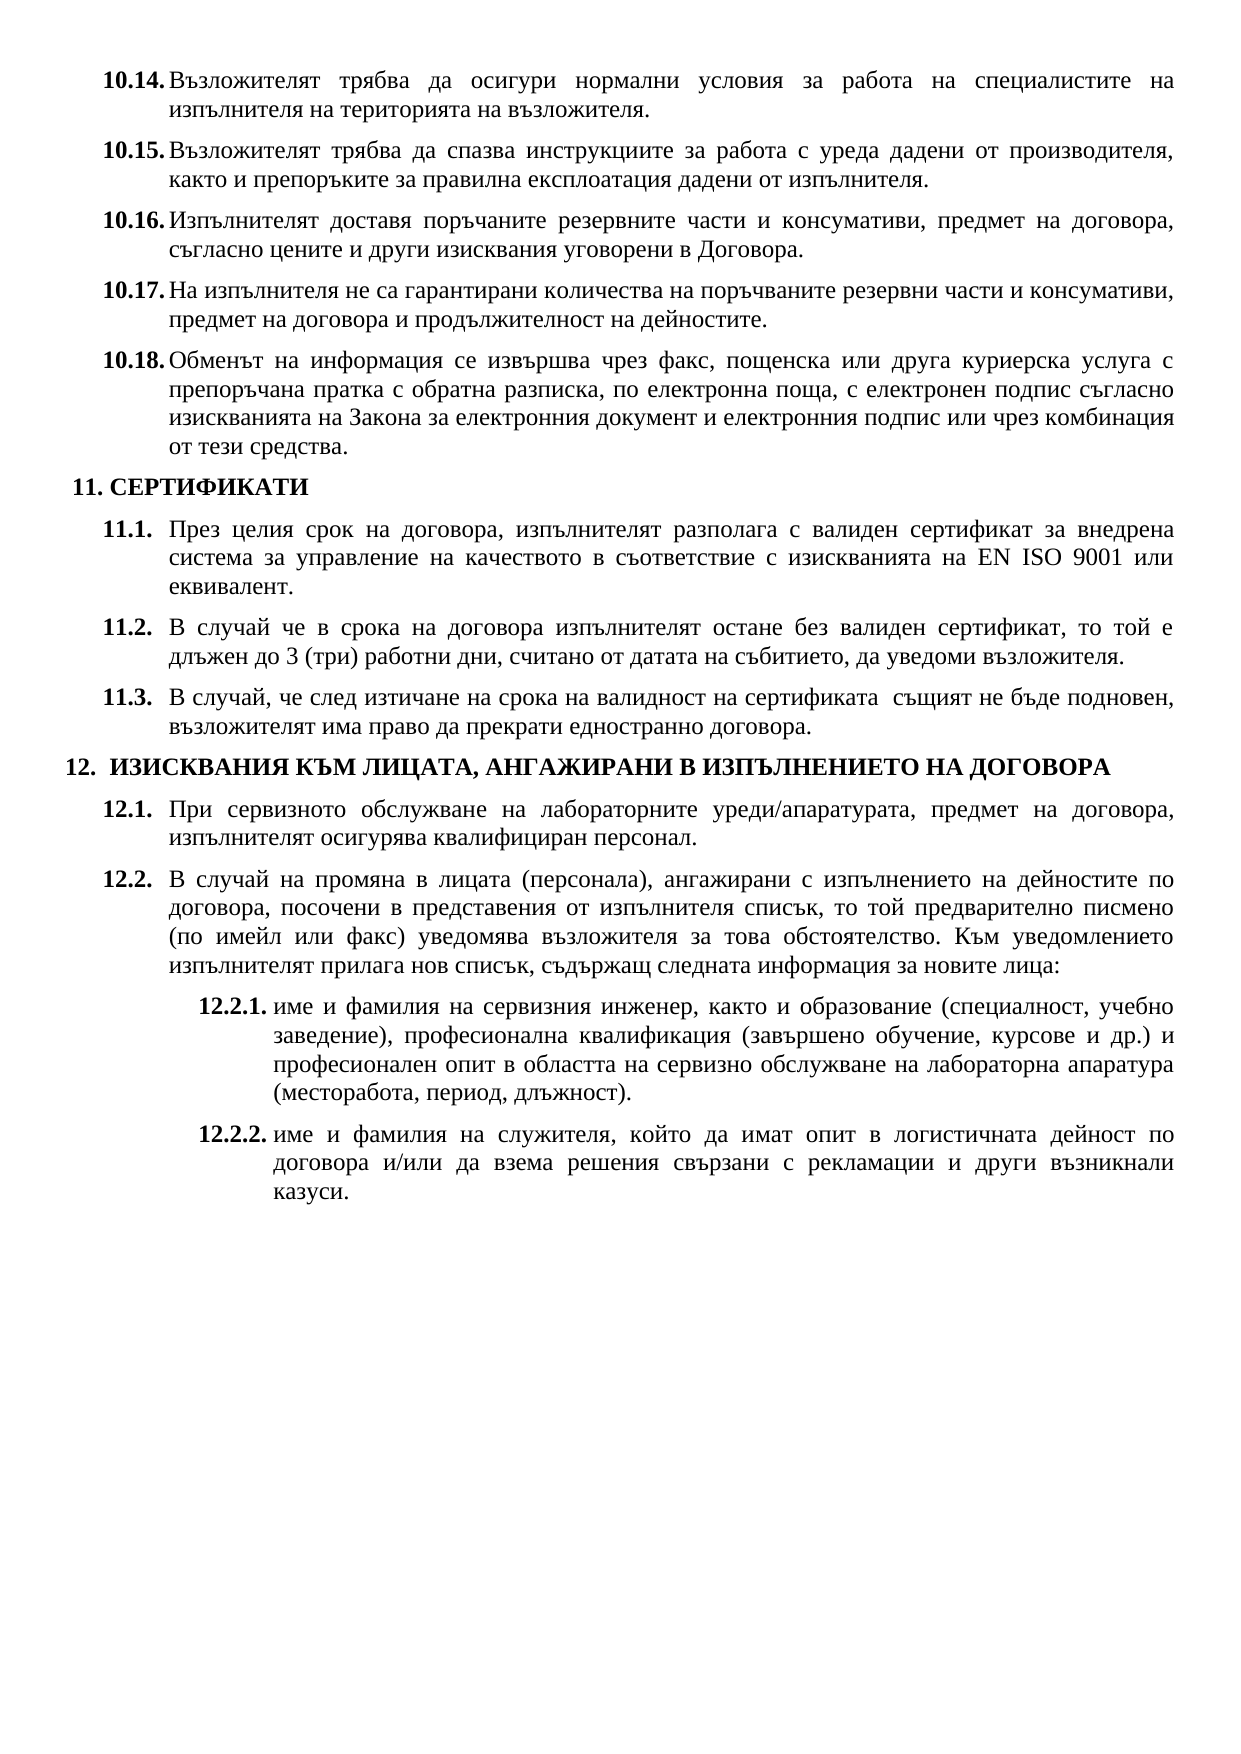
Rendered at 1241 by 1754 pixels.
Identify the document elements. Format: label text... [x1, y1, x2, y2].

list Изпълнителят доставя поръчаните резервните части и консумативи, предмет на договора, съгласно цените и други изисквания уговорени в Договора. [102, 205, 1175, 262]
list СЕРТИФИКАТИ [72, 472, 1175, 501]
list ИЗИСКВАНИЯ КЪМ ЛИЦАТА, АНГАЖИРАНИ В ИЗПЪЛНЕНИЕТО НА ДОГОВОРА [65, 752, 1175, 781]
list На изпълнителя не са гарантирани количества на поръчваните резервни части и консумативи, предмет на договора и продължителност на дейностите. [102, 275, 1175, 332]
list В случай на промяна в лицата (персонала), ангажирани с изпълнението на дейностите по договора, посочени в представения от изпълнителя списък, то той предварително писмено (по имейл или факс) уведомява възложителя за това обстоятелство. Към уведомлението изпълнителят прилага нов списък, съдържащ следната информация за новите лица: [102, 864, 1175, 979]
list име и фамилия на сервизния инженер, както и образование (специалност, учебно заведение), професионална квалификация (завършено обучение, курсове и др.) и професионален опит в областта на сервизно обслужване на лабораторна апаратура (месторабота, период, длъжност). [198, 991, 1175, 1106]
list Обменът на информация се извършва чрез факс, пощенска или друга куриерска услуга с препоръчана пратка с обратна разписка, по електронна поща, с електронен подпис съгласно изискванията на Закона за електронния документ и електронния подпис или чрез комбинация от тези средства. [102, 345, 1175, 460]
list име и фамилия на служителя, който да имат опит в логистичната дейност по договора и/или да взема решения свързани с рекламации и други възникнали казуси. [198, 1119, 1175, 1205]
list При сервизното обслужване на лабораторните уреди/апаратурата, предмет на договора, изпълнителят осигурява квалифициран персонал. [102, 794, 1175, 851]
list Възложителят трябва да спазва инструкциите за работа с уреда дадени от производителя, както и препоръките за правилна експлоатация дадени от изпълнителя. [102, 135, 1175, 192]
list В случай че в срока на договора изпълнителят остане без валиден сертификат, то той е длъжен до 3 (три) работни дни, считано от датата на събитието, да уведоми възложителя. [102, 612, 1175, 670]
list Възложителят трябва да осигури нормални условия за работа на специалистите на изпълнителя на територията на възложителя. [102, 65, 1175, 122]
list В случай, че след изтичане на срока на валидност на сертификата същият не бъде подновен, възложителят има право да прекрати едностранно договора. [102, 682, 1175, 740]
list През целия срок на договора, изпълнителят разполага с валиден сертификат за внедрена система за управление на качеството в съответствие с изискванията на EN ISO 9001 или еквивалент. [102, 514, 1175, 600]
